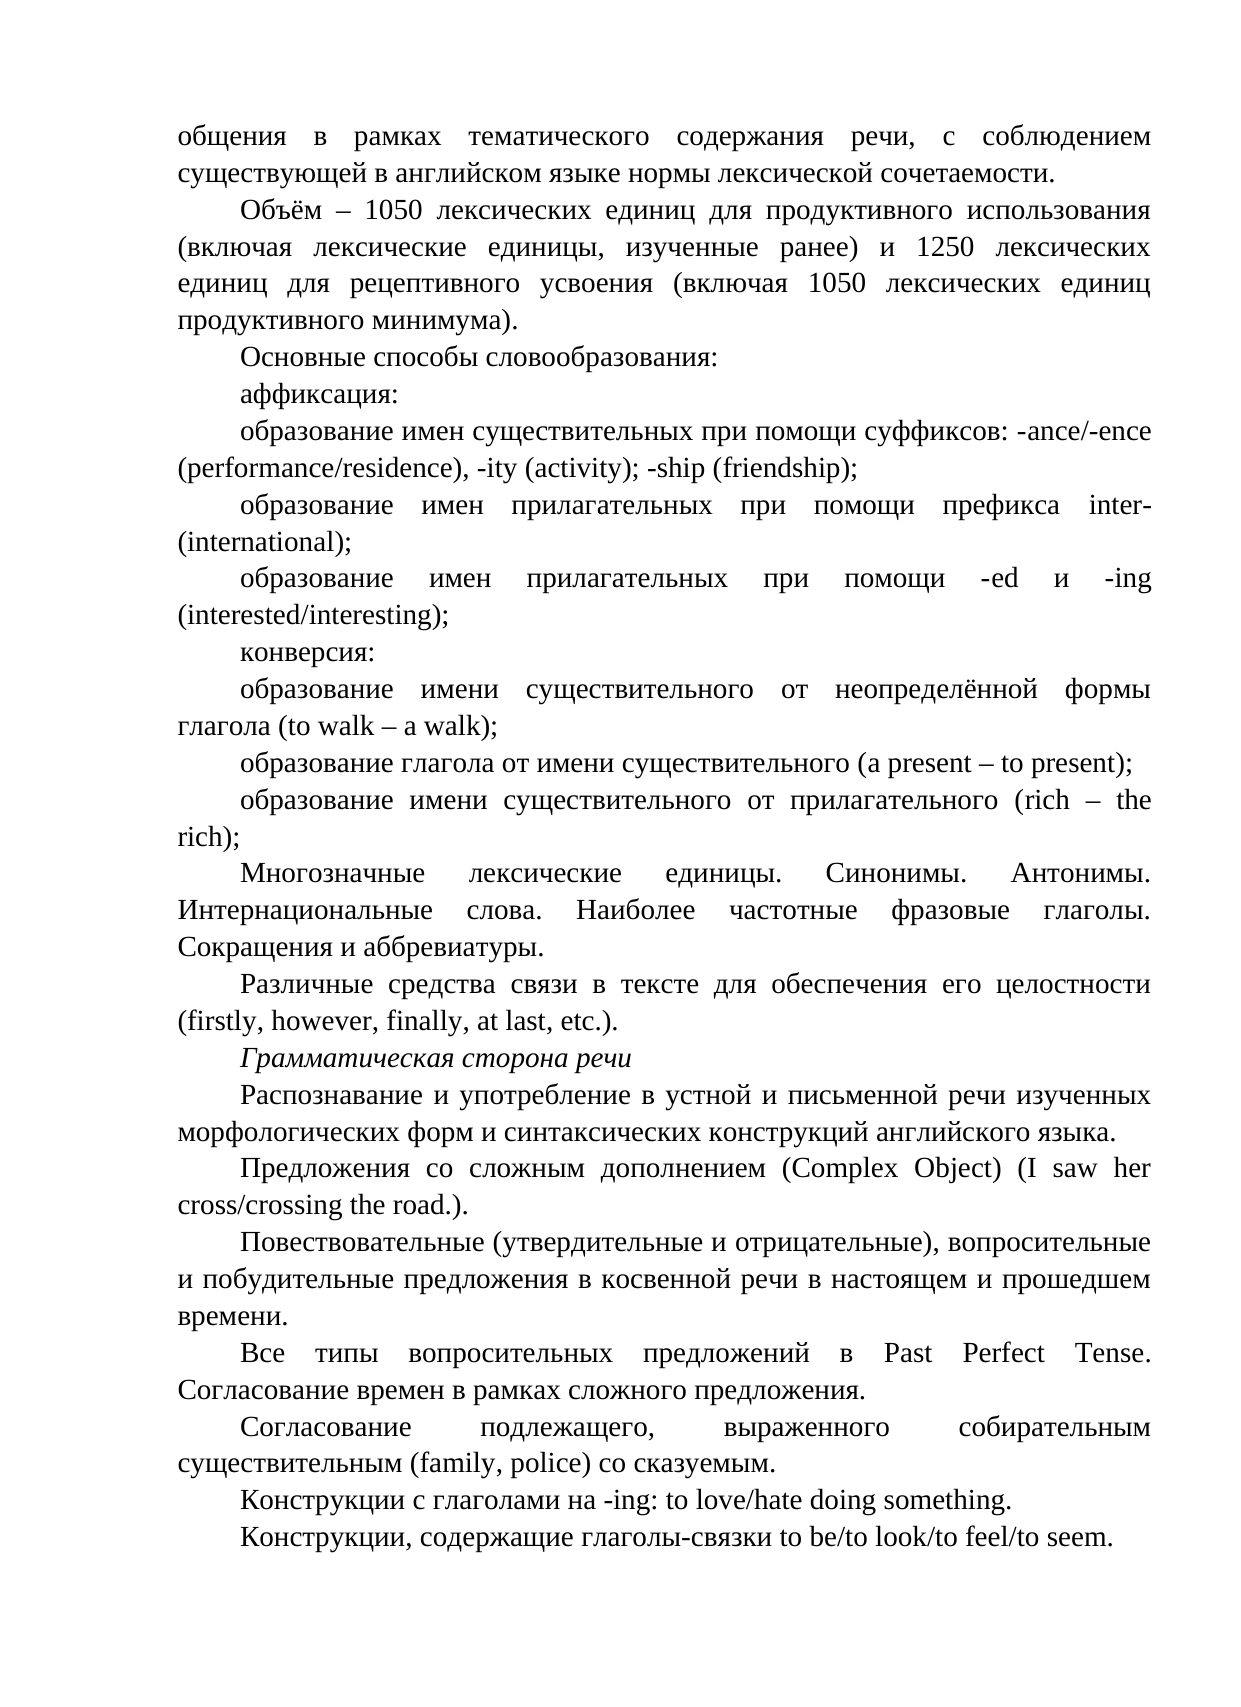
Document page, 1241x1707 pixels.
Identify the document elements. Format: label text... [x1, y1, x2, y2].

text аффиксация: [177, 376, 1152, 410]
text образование имени существительного от прилагательного (rich – the rich); [177, 782, 1152, 852]
text образование имен прилагательных при помощи -ed и -ing (interested/interesting); [177, 561, 1152, 631]
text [177, 118, 1152, 188]
text Согласование подлежащего, выраженного собирательным существительным (family, police) со сказуемым. [177, 1409, 1152, 1479]
text Предложения со сложным дополнением (Complex Object) (I saw her cross/crossing the road.). [177, 1151, 1152, 1221]
text образование глагола от имени существительного (a present – to present); [177, 745, 1152, 778]
text Многозначные лексические единицы. Синонимы. Антонимы. Интернациональные слова. Наиболее частотные фразовые глаголы. Сокращения и аббревиатуры. [177, 856, 1152, 963]
text Грамматическая сторона речи [177, 1040, 1152, 1073]
text Конструкции, содержащие глаголы-связки to be/to look/to feel/to seem. [177, 1519, 1152, 1553]
text Объём – 1050 лексических единиц для продуктивного использования (включая лексические единицы, изученные ранее) и 1250 лексических единиц для рецептивного усвоения (включая 1050 лексических единиц продуктивного минимума). [177, 192, 1152, 336]
text Конструкции с глаголами на -ing: to love/hate doing something. [177, 1482, 1152, 1516]
text Распознавание и употребление в устной и письменной речи изученных морфологических форм и синтаксических конструкций английского языка. [177, 1077, 1152, 1147]
text Все типы вопросительных предложений в Past Perfect Tense. Согласование времен в рамках сложного предложения. [177, 1335, 1152, 1405]
text Основные способы словообразования: [177, 339, 1152, 373]
text Повествовательные (утвердительные и отрицательные), вопросительные и побудительные предложения в косвенной речи в настоящем и прошедшем времени. [177, 1224, 1152, 1332]
text конверсия: [177, 634, 1152, 668]
text Различные средства связи в тексте для обеспечения его целостности (firstly, however, finally, at last, etc.). [177, 966, 1152, 1037]
text образование имен прилагательных при помощи префикса inter- (international); [177, 487, 1152, 557]
text образование имени существительного от неопределённой формы глагола (to walk – a walk); [177, 671, 1152, 742]
text образование имен существительных при помощи суффиксов: -ance/-ence (performance/residence), -ity (activity); -ship (friendship); [177, 413, 1152, 483]
